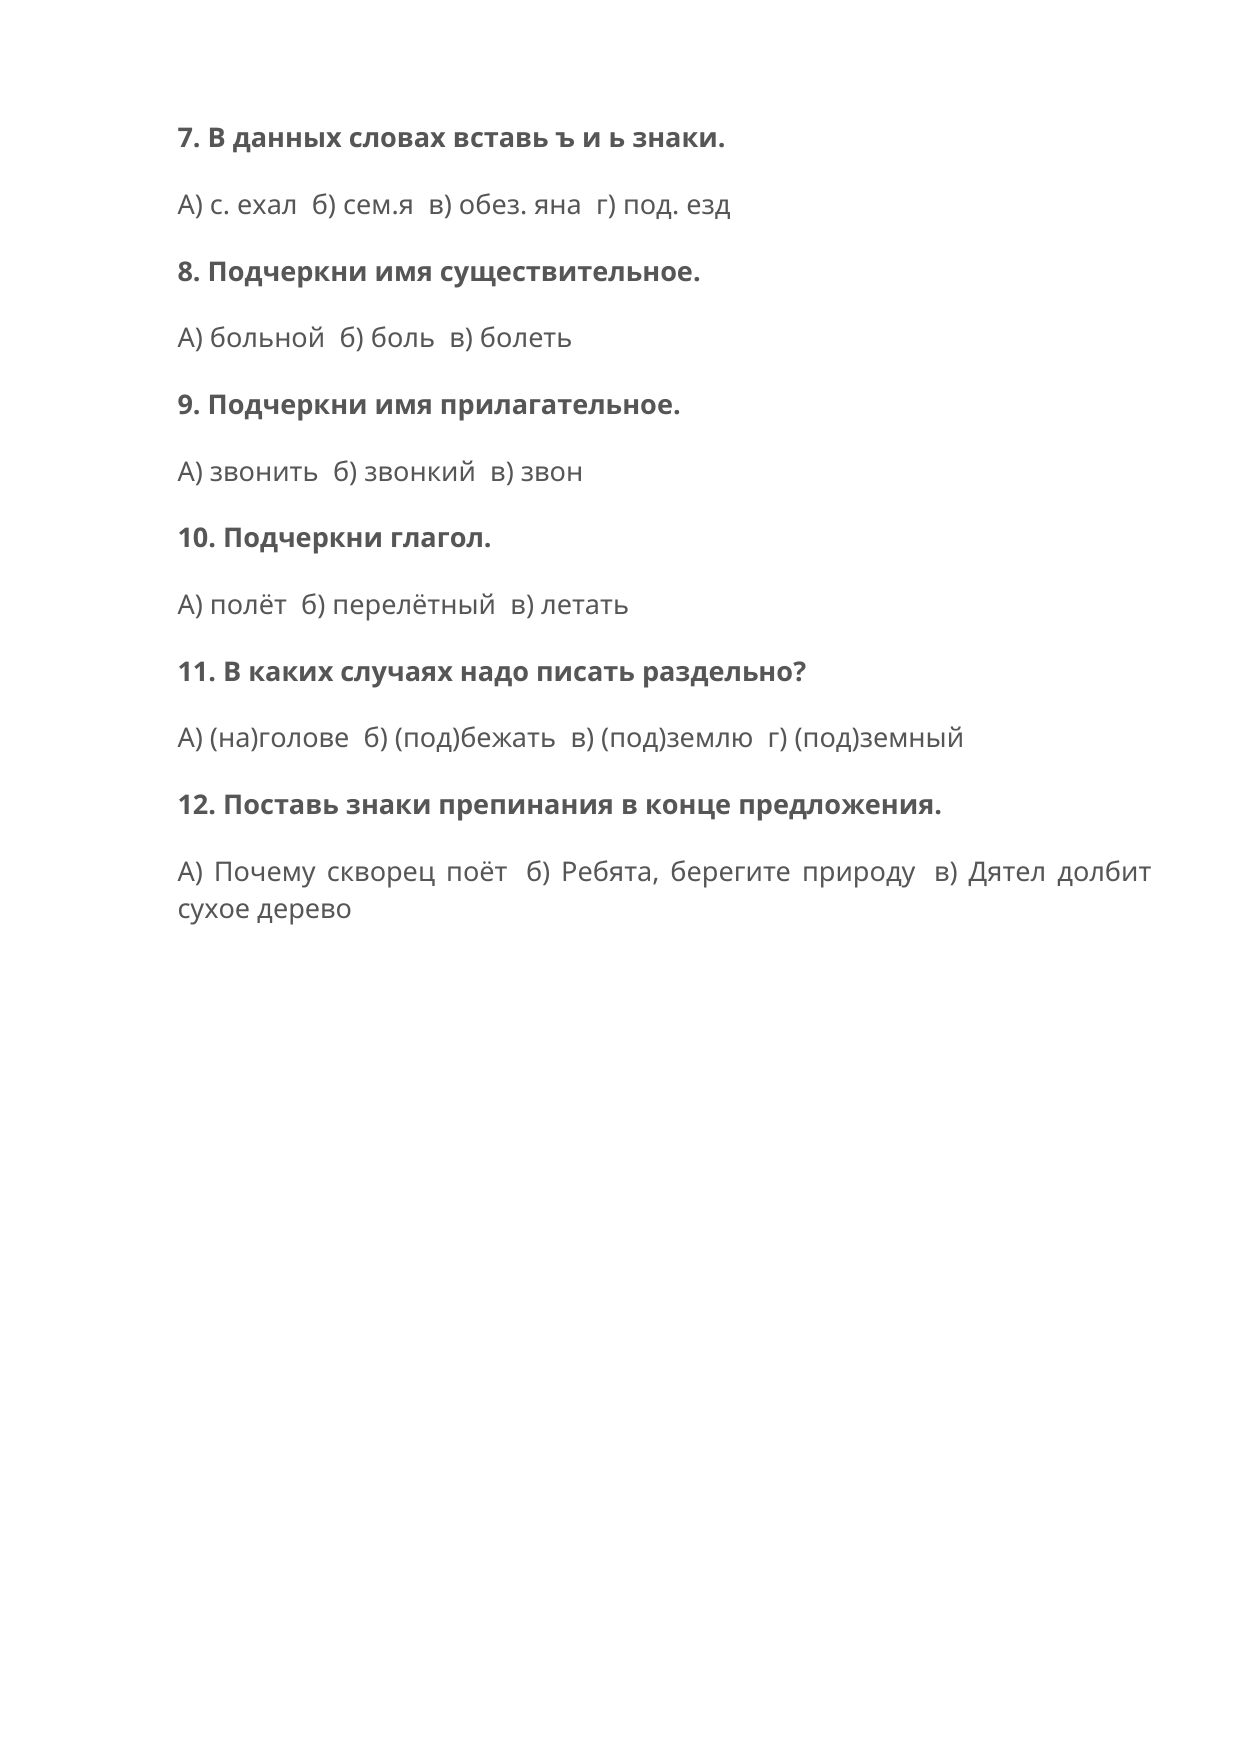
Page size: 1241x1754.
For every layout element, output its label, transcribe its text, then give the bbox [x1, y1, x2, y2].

text А) больной б) боль в) болеть [177, 318, 1152, 356]
text А) Почему скворец поёт б) Ребята, берегите природу в) Дятел долбит сухое дерево [177, 851, 1152, 926]
text 11. В каких случаях надо писать раздельно? [177, 651, 1152, 689]
text 10. Подчеркни глагол. [177, 518, 1152, 556]
text 12. Поставь знаки препинания в конце предложения. [177, 785, 1152, 822]
text 9. Подчеркни имя прилагательное. [177, 385, 1152, 422]
text 8. Подчеркни имя существительное. [177, 251, 1152, 289]
text 7. В данных словах вставь ъ и ь знаки. [177, 118, 1152, 156]
text А) звонить б) звонкий в) звон [177, 451, 1152, 489]
text А) с. ехал б) сем.я в) обез. яна г) под. езд [177, 185, 1152, 222]
text А) (на)голове б) (под)бежать в) (под)землю г) (под)земный [177, 718, 1152, 756]
text А) полёт б) перелётный в) летать [177, 585, 1152, 622]
